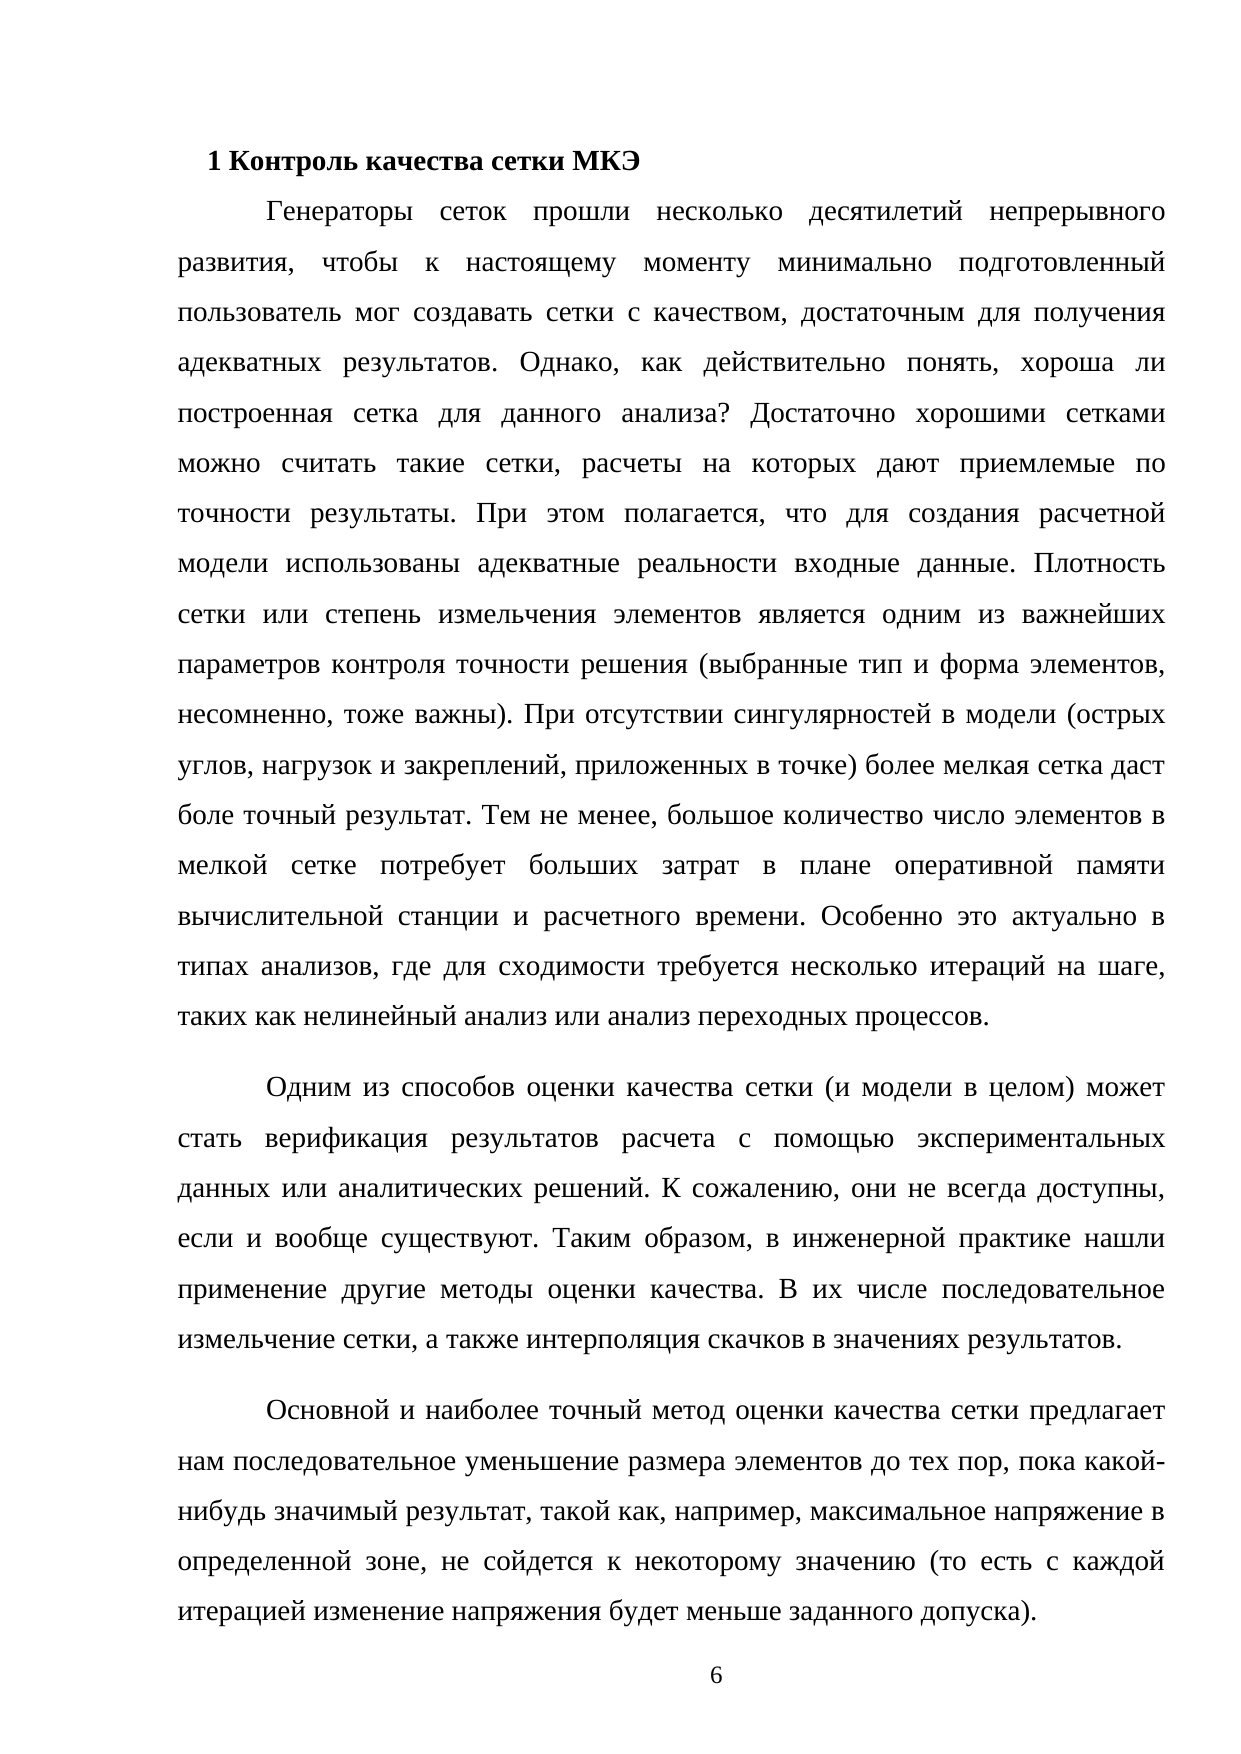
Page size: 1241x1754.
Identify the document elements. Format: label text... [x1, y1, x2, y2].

text Генераторы сеток прошли несколько десятилетий непрерывного развития, чтобы к настоящему моменту минимально подготовленный пользователь мог создавать сетки с качеством, достаточным для получения адекватных результатов. Однако, как действительно понять, хороша ли построенная сетка для данного анализа? Достаточно хорошими сетками можно считать такие сетки, расчеты на которых дают приемлемые по точности результаты. При этом полагается, что для создания расчетной модели использованы адекватные реальности входные данные. Плотность сетки или степень измельчения элементов является одним из важнейших параметров контроля точности решения (выбранные тип и форма элементов, несомненно, тоже важны). При отсутствии сингулярностей в модели (острых углов, нагрузок и закреплений, приложенных в точке) более мелкая сетка даст боле точный результат. Тем не менее, большое количество число элементов в мелкой сетке потребует больших затрат в плане оперативной памяти вычислительной станции и расчетного времени. Особенно это актуально в типах анализов, где для сходимости требуется несколько итераций на шаге, таких как нелинейный анализ или анализ переходных процессов. [177, 193, 1166, 1032]
text Основной и наиболее точный метод оценки качества сетки предлагает нам последовательное уменьшение размера элементов до тех пор, пока какой-нибудь значимый результат, такой как, например, максимальное напряжение в определенной зоне, не сойдется к некоторому значению (то есть с каждой итерацией изменение напряжения будет меньше заданного допуска). [177, 1392, 1166, 1627]
subtitle 1 Контроль качества сетки МКЭ [177, 143, 1181, 177]
text Одним из способов оценки качества сетки (и модели в целом) может стать верификация результатов расчета с помощью экспериментальных данных или аналитических решений. К сожалению, они не всегда доступны, если и вообще существуют. Таким образом, в инженерной практике нашли применение другие методы оценки качества. В их числе последовательное измельчение сетки, а также интерполяция скачков в значениях результатов. [177, 1069, 1166, 1355]
